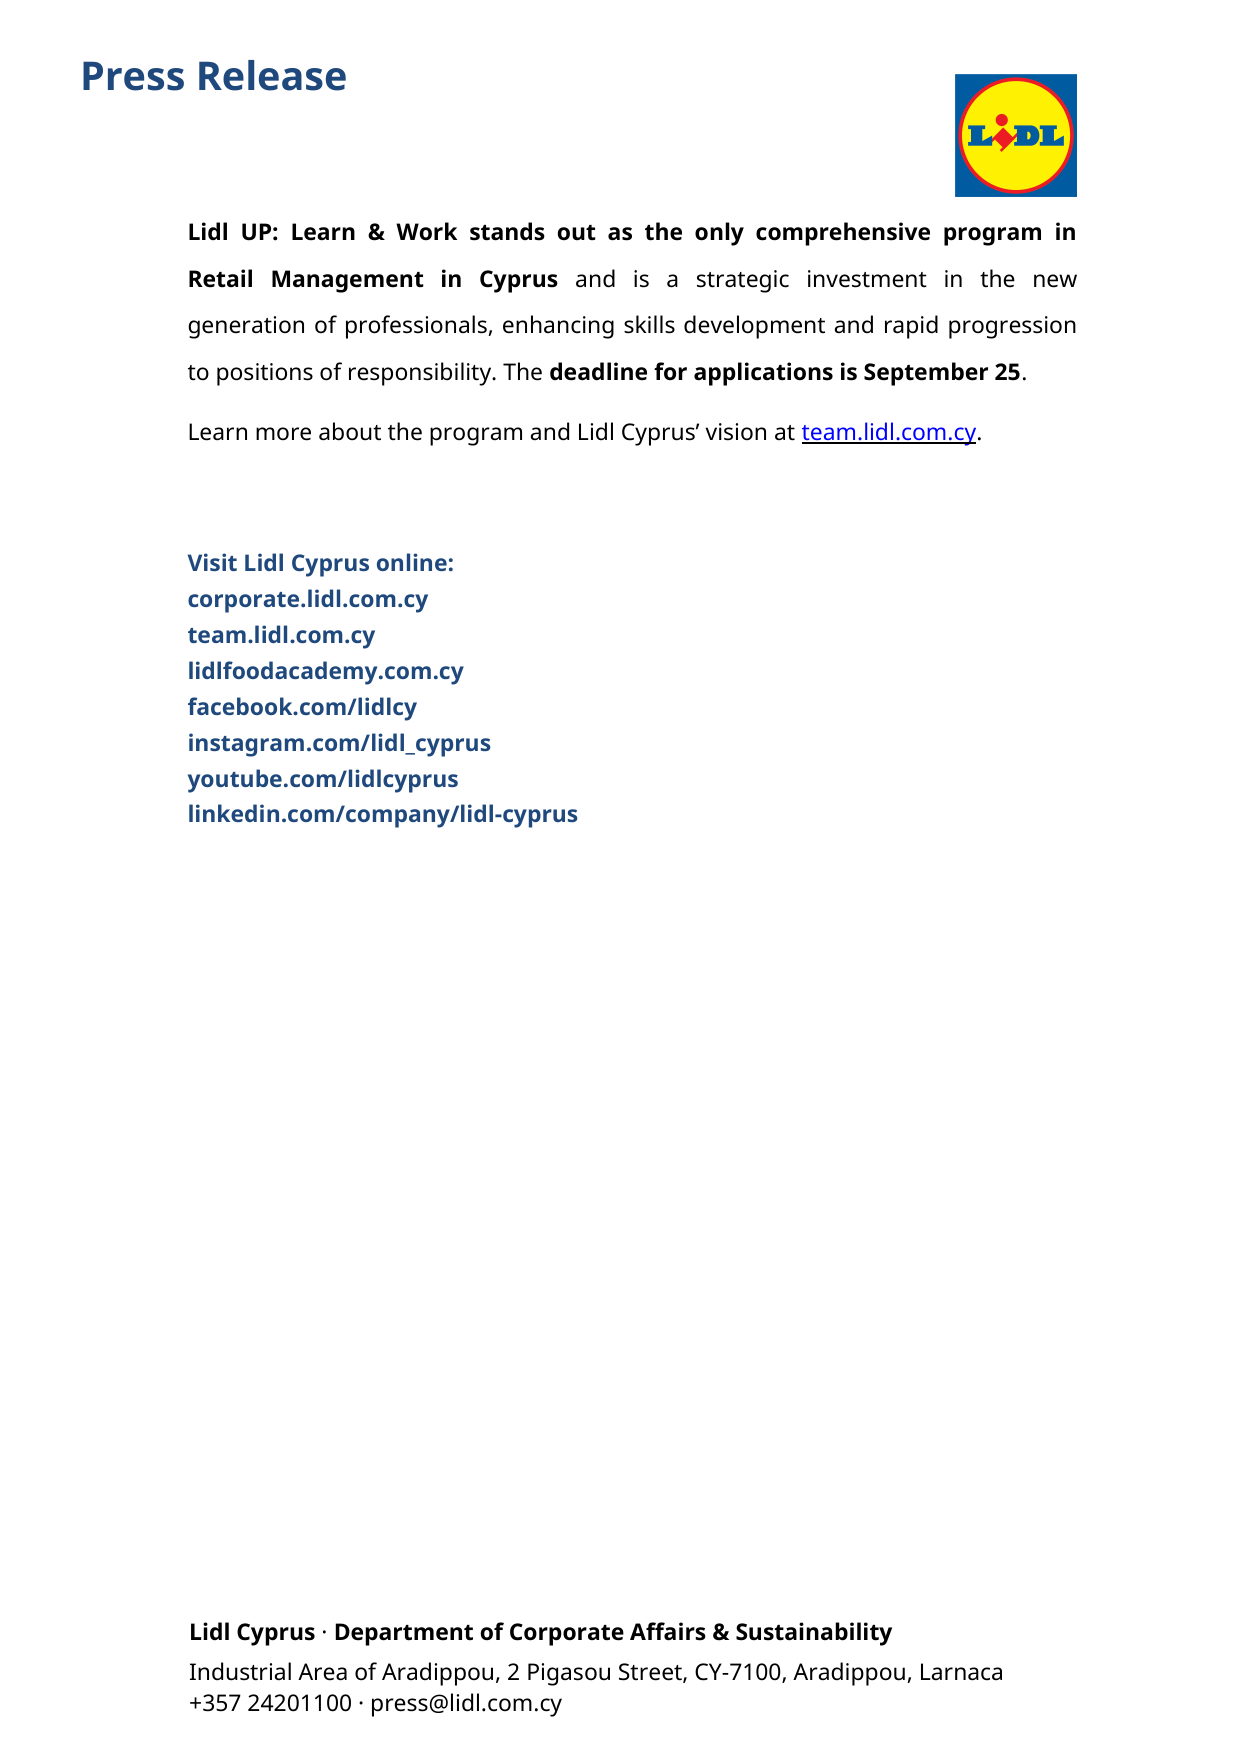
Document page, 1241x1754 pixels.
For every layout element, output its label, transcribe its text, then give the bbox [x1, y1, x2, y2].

text Visit Lidl Cyprus online: [187, 547, 1078, 578]
text team.lidl.com.cy [187, 619, 1078, 650]
text linkedin.com/company/lidl-cyprus [187, 798, 1078, 830]
text instagram.com/lidl_cyprus [187, 727, 1078, 758]
text youtube.com/lidlcyprus [187, 762, 1078, 794]
text facebook.com/lidlcy [187, 691, 1078, 722]
text corporate.lidl.com.cy [187, 583, 1078, 614]
text lidlfoodacademy.com.cy [187, 655, 1078, 686]
text Lidl UP: Learn & Work stands out as the only comprehensive program in Retail Management in Cyprus and is a strategic investment in the new generation of professionals, enhancing skills development and rapid progression to positions of responsibility. The deadline for applications is September 25. [187, 216, 1078, 387]
text Learn more about the program and Lidl Cyprus’ vision at team.lidl.com.cy. [187, 416, 1078, 447]
picture [954, 73, 1078, 198]
